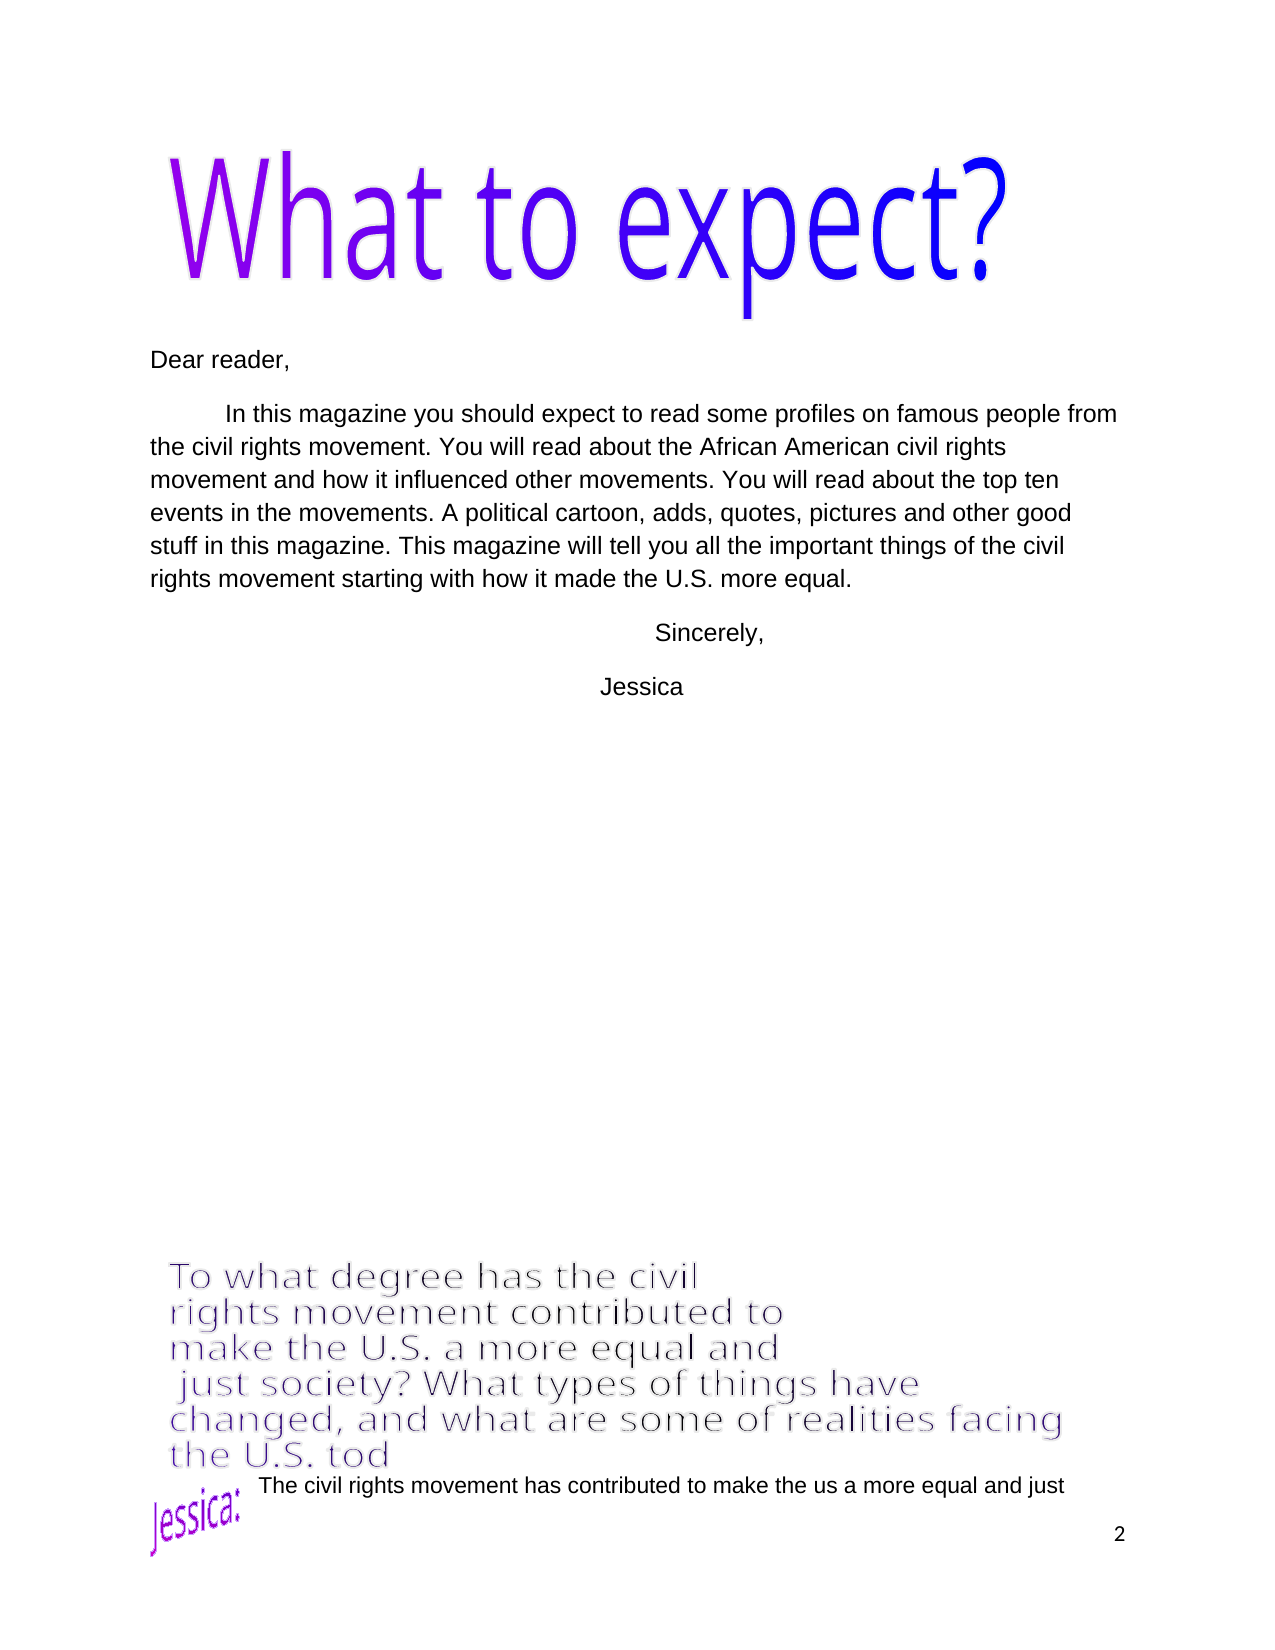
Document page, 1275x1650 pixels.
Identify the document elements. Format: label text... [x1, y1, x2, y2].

text Dear reader, [150, 345, 1125, 374]
text In this magazine you should expect to read some profiles on famous people from the civil rights movement. You will read about the African American civil rights movement and how it influenced other movements. You will read about the top ten events in the movements. A political cartoon, adds, quotes, pictures and other good stuff in this magazine. This magazine will tell you all the important things of the civil rights movement starting with how it made the U.S. more equal. [150, 399, 1125, 593]
text Sincerely, [150, 618, 1125, 647]
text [150, 1262, 1125, 1498]
text Jessica [150, 672, 1125, 701]
